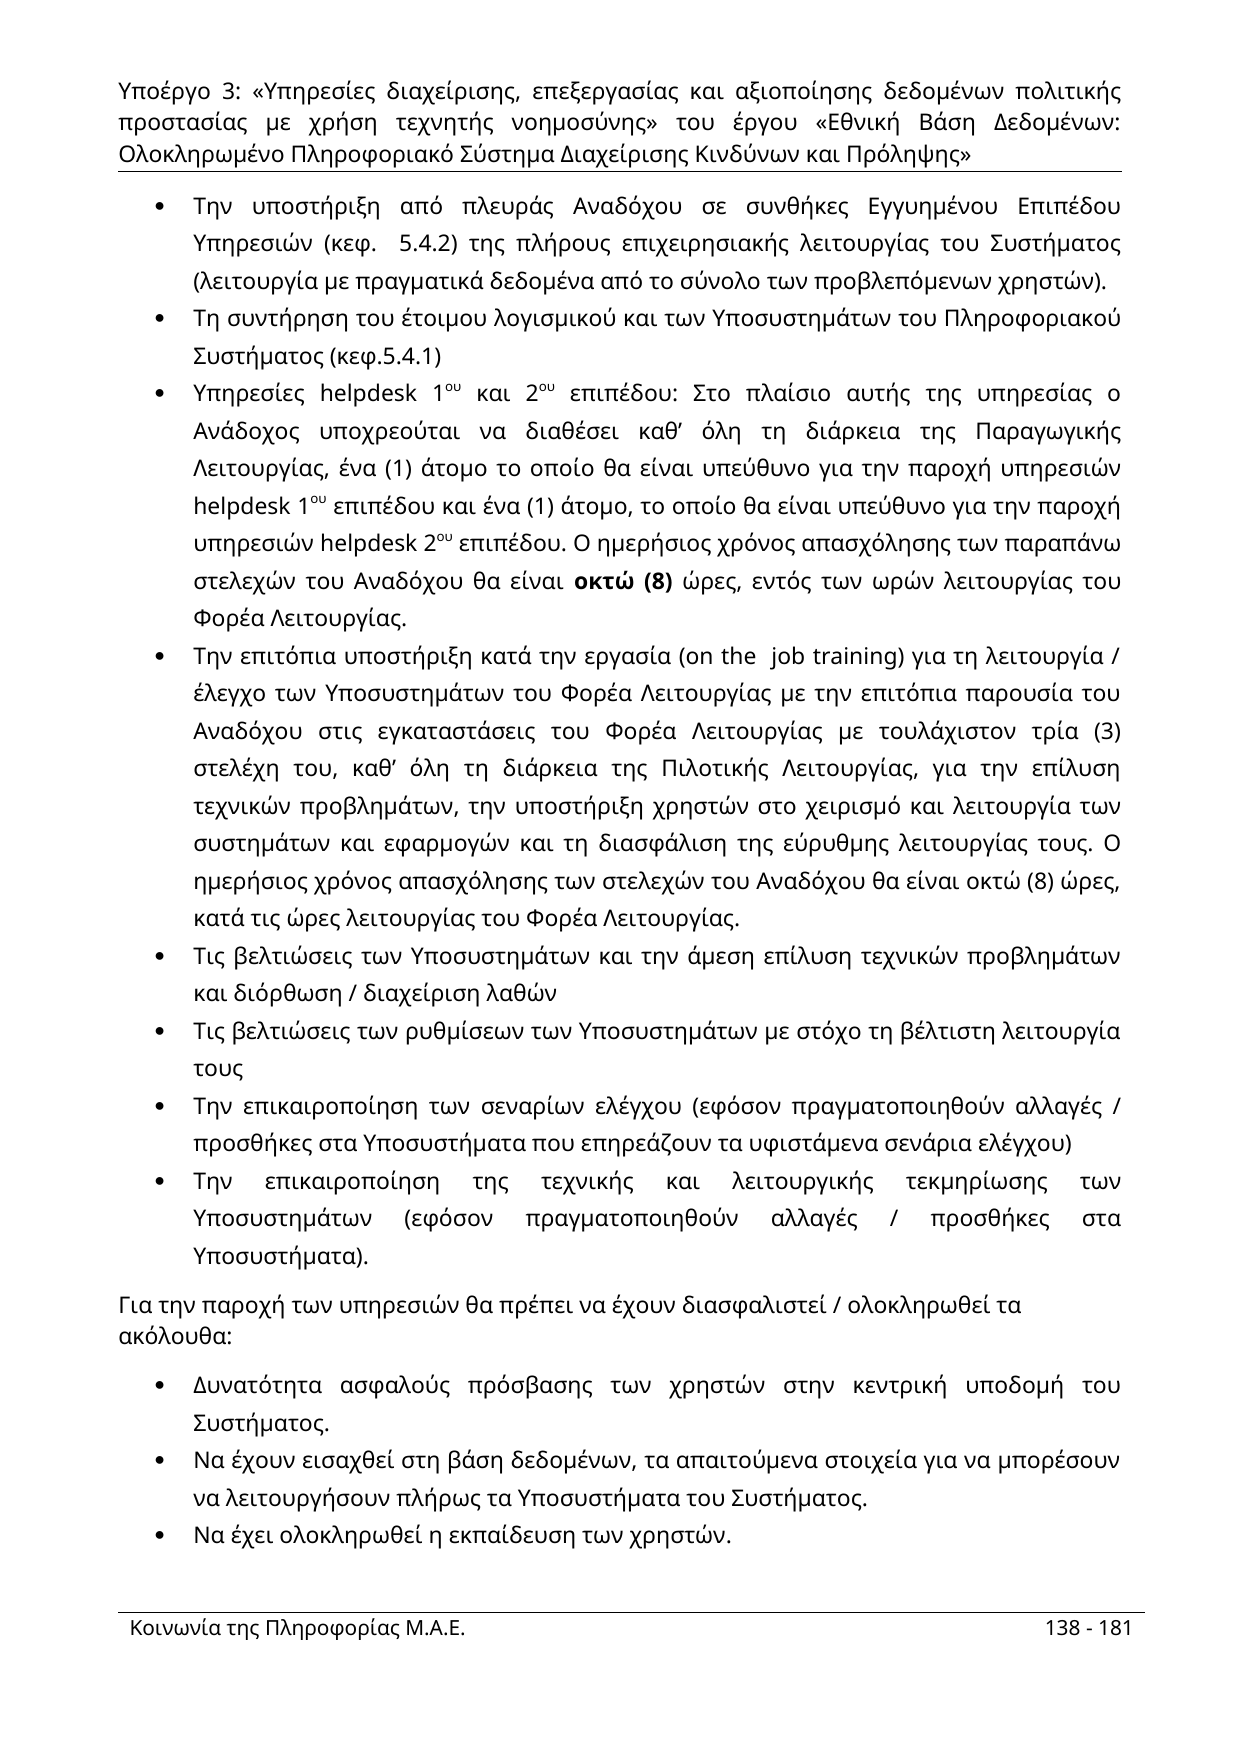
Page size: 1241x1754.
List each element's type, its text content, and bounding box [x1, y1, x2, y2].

list Τις βελτιώσεις των Υποσυστημάτων και την άμεση επίλυση τεχνικών προβλημάτων και διόρθωση / διαχείριση λαθών [156, 934, 1122, 1009]
list Την υποστήριξη από πλευράς Αναδόχου σε συνθήκες Εγγυημένου Επιπέδου Υπηρεσιών (κεφ. 5.4.2) της πλήρους επιχειρησιακής λειτουργίας του Συστήματος (λειτουργία με πραγματικά δεδομένα από το σύνολο των προβλεπόμενων χρηστών). [156, 184, 1122, 297]
text Για την παροχή των υπηρεσιών θα πρέπει να έχουν διασφαλιστεί / ολοκληρωθεί τα ακόλουθα: [118, 1288, 1122, 1351]
list Δυνατότητα ασφαλούς πρόσβασης των χρηστών στην κεντρική υποδομή του Συστήματος. [156, 1363, 1122, 1438]
list Να έχουν εισαχθεί στη βάση δεδομένων, τα απαιτούμενα στοιχεία για να μπορέσουν να λειτουργήσουν πλήρως τα Υποσυστήματα του Συστήματος. [156, 1438, 1122, 1513]
list Τις βελτιώσεις των ρυθμίσεων των Υποσυστημάτων με στόχο τη βέλτιστη λειτουργία τους [156, 1009, 1122, 1084]
list Την επιτόπια υποστήριξη κατά την εργασία (on the job training) για τη λειτουργία / έλεγχο των Υποσυστημάτων του Φορέα Λειτουργίας με την επιτόπια παρουσία του Αναδόχου στις εγκαταστάσεις του Φορέα Λειτουργίας με τουλάχιστον τρία (3) στελέχη του, καθ’ όλη τη διάρκεια της Πιλοτικής Λειτουργίας, για την επίλυση τεχνικών προβλημάτων, την υποστήριξη χρηστών στο χειρισμό και λειτουργία των συστημάτων και εφαρμογών και τη διασφάλιση της εύρυθμης λειτουργίας τους. Ο ημερήσιος χρόνος απασχόλησης των στελεχών του Αναδόχου θα είναι οκτώ (8) ώρες, κατά τις ώρες λειτουργίας του Φορέα Λειτουργίας. [156, 634, 1122, 934]
list Υπηρεσίες helpdesk 1ου και 2ου επιπέδου: Στο πλαίσιο αυτής της υπηρεσίας ο Ανάδοχος υποχρεούται να διαθέσει καθ’ όλη τη διάρκεια της Παραγωγικής Λειτουργίας, ένα (1) άτομο το οποίο θα είναι υπεύθυνο για την παροχή υπηρεσιών helpdesk 1ου επιπέδου και ένα (1) άτομο, το οποίο θα είναι υπεύθυνο για την παροχή υπηρεσιών helpdesk 2ου επιπέδου. Ο ημερήσιος χρόνος απασχόλησης των παραπάνω στελεχών του Αναδόχου θα είναι οκτώ (8) ώρες, εντός των ωρών λειτουργίας του Φορέα Λειτουργίας. [156, 372, 1122, 634]
list Την επικαιροποίηση της τεχνικής και λειτουργικής τεκμηρίωσης των Υποσυστημάτων (εφόσον πραγματοποιηθούν αλλαγές / προσθήκες στα Υποσυστήματα). [156, 1159, 1122, 1272]
list Τη συντήρηση του έτοιμου λογισμικού και των Υποσυστημάτων του Πληροφοριακού Συστήματος (κεφ.5.4.1) [156, 297, 1122, 372]
list Να έχει ολοκληρωθεί η εκπαίδευση των χρηστών. [156, 1513, 1122, 1551]
list Την επικαιροποίηση των σεναρίων ελέγχου (εφόσον πραγματοποιηθούν αλλαγές / προσθήκες στα Υποσυστήματα που επηρεάζουν τα υφιστάμενα σενάρια ελέγχου) [156, 1084, 1122, 1159]
